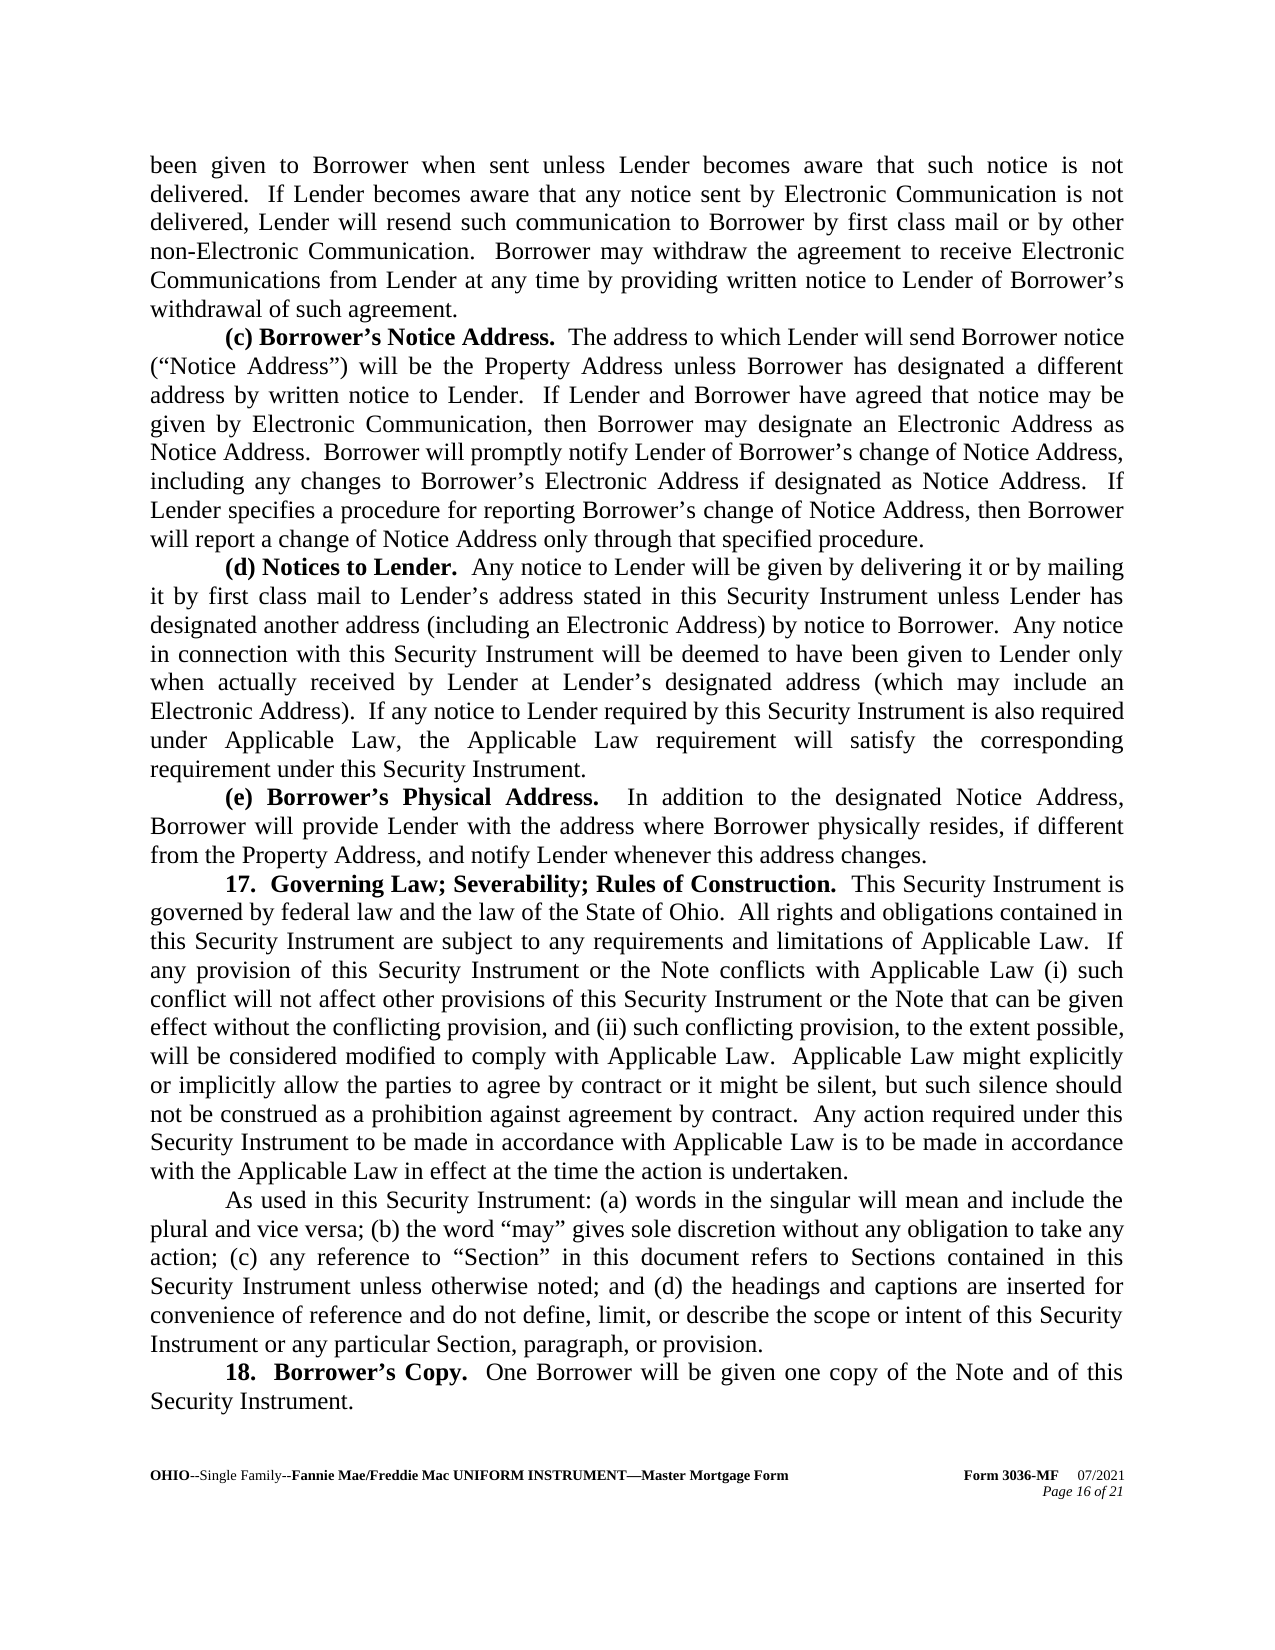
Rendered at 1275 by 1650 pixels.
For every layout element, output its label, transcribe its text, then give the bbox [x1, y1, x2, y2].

text (c) Borrower’s Notice Address. The address to which Lender will send Borrower notice (“Notice Address”) will be the Property Address unless Borrower has designated a different address by written notice to Lender. If Lender and Borrower have agreed that notice may be given by Electronic Communication, then Borrower may designate an Electronic Address as Notice Address. Borrower will promptly notify Lender of Borrower’s change of Notice Address, including any changes to Borrower’s Electronic Address if designated as Notice Address. If Lender specifies a procedure for reporting Borrower’s change of Notice Address, then Borrower will report a change of Notice Address only through that specified procedure. [150, 322, 1125, 552]
text (e) Borrower’s Physical Address. In addition to the designated Notice Address, Borrower will provide Lender with the address where Borrower physically resides, if different from the Property Address, and notify Lender whenever this address changes. [150, 782, 1125, 869]
text As used in this Security Instrument: (a) words in the singular will mean and include the plural and vice versa; (b) the word “may” gives sole discretion without any obligation to take any action; (c) any reference to “Section” in this document refers to Sections contained in this Security Instrument unless otherwise noted; and (d) the headings and captions are inserted for convenience of reference and do not define, limit, or describe the scope or intent of this Security Instrument or any particular Section, paragraph, or provision. [150, 1185, 1125, 1357]
text 18. Borrower’s Copy. One Borrower will be given one copy of the Note and of this Security Instrument. [150, 1357, 1125, 1415]
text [150, 150, 1125, 322]
text 17. Governing Law; Severability; Rules of Construction. This Security Instrument is governed by federal law and the law of the State of Ohio. All rights and obligations contained in this Security Instrument are subject to any requirements and limitations of Applicable Law. If any provision of this Security Instrument or the Note conflicts with Applicable Law (i) such conflict will not affect other provisions of this Security Instrument or the Note that can be given effect without the conflicting provision, and (ii) such conflicting provision, to the extent possible, will be considered modified to comply with Applicable Law. Applicable Law might explicitly or implicitly allow the parties to agree by contract or it might be silent, but such silence should not be construed as a prohibition against agreement by contract. Any action required under this Security Instrument to be made in accordance with Applicable Law is to be made in accordance with the Applicable Law in effect at the time the action is undertaken. [150, 869, 1125, 1185]
text (d) Notices to Lender. Any notice to Lender will be given by delivering it or by mailing it by first class mail to Lender’s address stated in this Security Instrument unless Lender has designated another address (including an Electronic Address) by notice to Borrower. Any notice in connection with this Security Instrument will be deemed to have been given to Lender only when actually received by Lender at Lender’s designated address (which may include an Electronic Address). If any notice to Lender required by this Security Instrument is also required under Applicable Law, the Applicable Law requirement will satisfy the corresponding requirement under this Security Instrument. [150, 552, 1125, 782]
